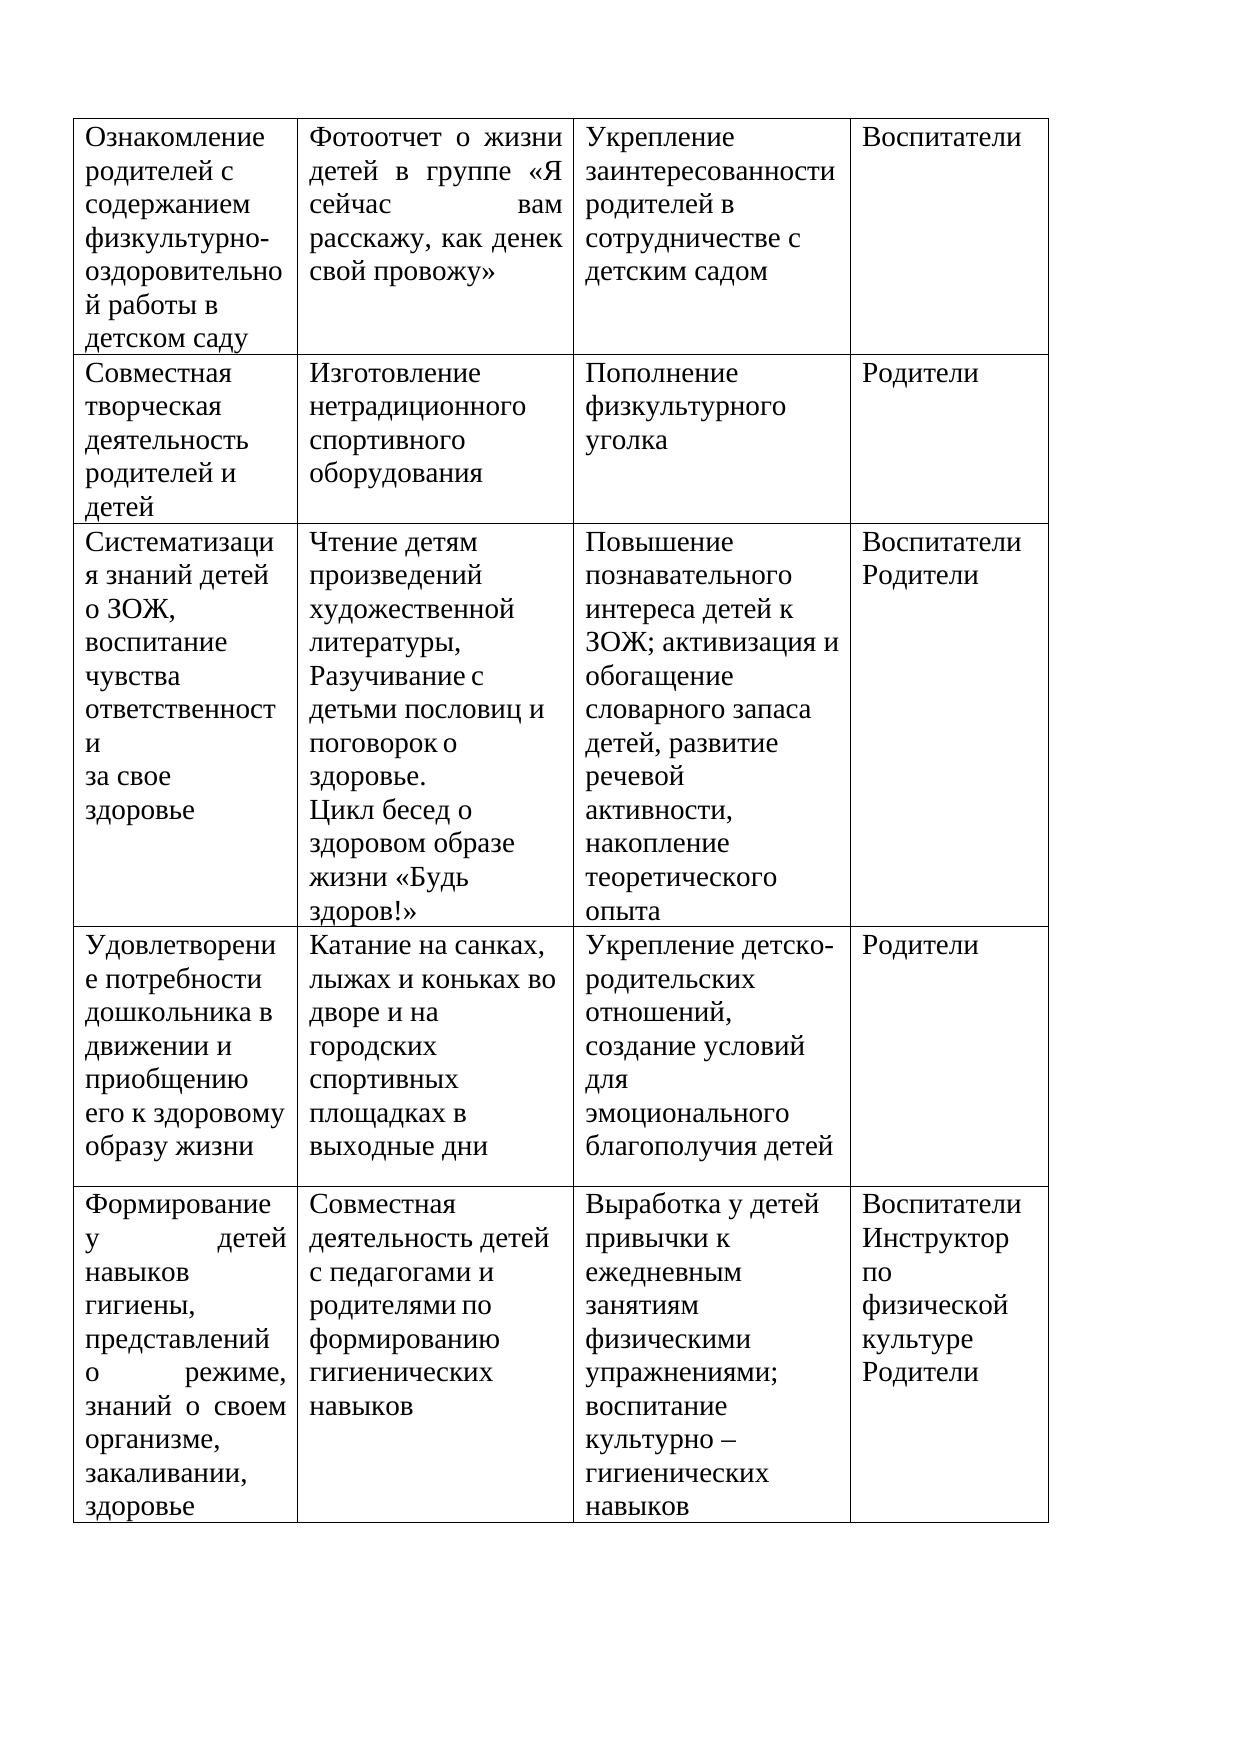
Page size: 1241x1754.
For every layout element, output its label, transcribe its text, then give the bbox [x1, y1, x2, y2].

table_cell Ознакомление родителей с содержанием физкультурно-оздоровительной работы в детском саду [74, 119, 297, 354]
table_cell Выработка у детей привычки к ежедневным занятиям физическими упражнениями; воспитание культурно – гигиенических навыков [574, 1187, 850, 1522]
table_cell Родители [851, 355, 1048, 523]
table_cell Воспитатели Инструктор по физической культуре Родители [851, 1187, 1048, 1522]
table_cell Катание на санках, лыжах и коньках во дворе и на городских спортивных площадках в выходные дни [298, 927, 573, 1186]
table_cell Повышение познавательного интереса детей к ЗОЖ; активизация и обогащение словарного запаса детей, развитие речевой активности, накопление теоретического опыта [574, 524, 850, 926]
table_cell Укрепление детско-родительских отношений, создание условий для эмоционального благополучия детей [574, 927, 850, 1186]
table_cell Изготовление нетрадиционного спортивного оборудования [298, 355, 573, 523]
table_cell Формирование у детей навыков гигиены, представлений о режиме, знаний о своем организме, закаливании, здоровье [74, 1187, 297, 1522]
table_cell Удовлетворение потребности дошкольника в движении и приобщению его к здоровому образу жизни [74, 927, 297, 1186]
table_cell Фотоотчет о жизни детей в группе «Я сейчас вам расскажу, как денек свой провожу» [298, 119, 573, 354]
table_cell Систематизация знаний детей о ЗОЖ, воспитание чувства ответственности за свое здоровье [74, 524, 297, 926]
table_cell Совместная творческая деятельность родителей и детей [74, 355, 297, 523]
table_cell Воспитатели [851, 119, 1048, 354]
table_cell Воспитатели Родители [851, 524, 1048, 926]
table_cell Укрепление заинтересованности родителей в сотрудничестве с детским садом [574, 119, 850, 354]
table_cell Чтение детям произведений художественной литературы, Разучивание с детьми пословиц и поговорок о здоровье. Цикл бесед о здоровом образе жизни «Будь здоров!» [298, 524, 573, 926]
table_cell Совместная деятельность детей с педагогами и родителями по формированию гигиенических навыков [298, 1187, 573, 1522]
table_cell Родители [851, 927, 1048, 1186]
table_cell Пополнение физкультурного уголка [574, 355, 850, 523]
